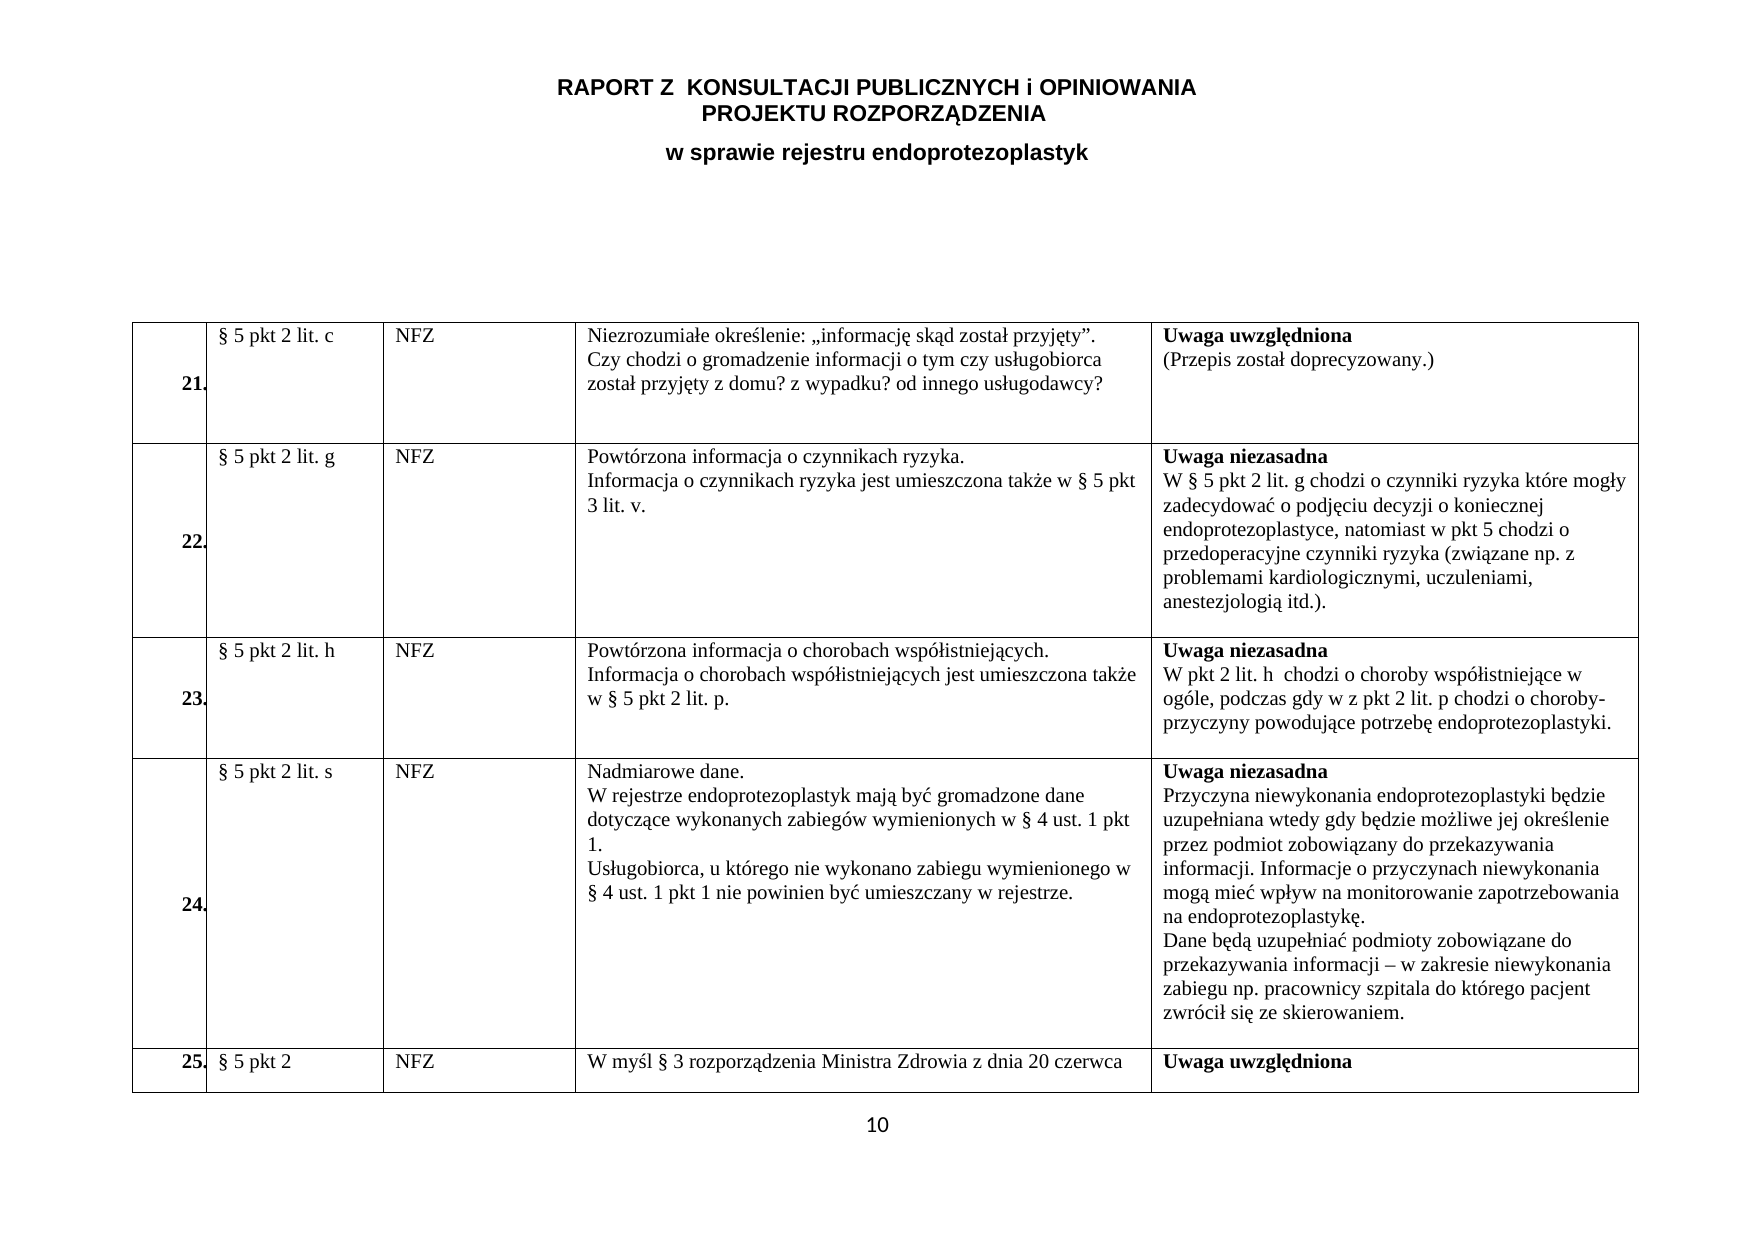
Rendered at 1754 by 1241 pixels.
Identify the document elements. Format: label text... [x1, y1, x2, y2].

table_cell Nadmiarowe dane. W rejestrze endoprotezoplastyk mają być gromadzone dane dotyczące wykonanych zabiegów wymienionych w § 4 ust. 1 pkt 1. Usługobiorca, u którego nie wykonano zabiegu wymienionego w § 4 ust. 1 pkt 1 nie powinien być umieszczany w rejestrze. [576, 759, 1151, 1048]
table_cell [576, 1049, 1151, 1092]
table_cell NFZ [384, 759, 575, 1048]
table_cell NFZ [384, 1049, 575, 1092]
table_cell § 5 pkt 2 lit. g [207, 444, 383, 637]
table_cell Uwaga uwzględniona [1152, 1049, 1638, 1092]
table_cell § 5 pkt 2 lit. c [207, 323, 383, 443]
table_cell Uwaga niezasadna W § 5 pkt 2 lit. g chodzi o czynniki ryzyka które mogły zadecydować o podjęciu decyzji o koniecznej endoprotezoplastyce, natomiast w pkt 5 chodzi o przedoperacyjne czynniki ryzyka (związane np. z problemami kardiologicznymi, uczuleniami, anestezjologią itd.). [1152, 444, 1638, 637]
table_cell § 5 pkt 2 lit. s [207, 759, 383, 1048]
table_cell [133, 444, 206, 637]
table_cell Uwaga uwzględniona (Przepis został doprecyzowany.) [1152, 323, 1638, 443]
table_cell Niezrozumiałe określenie: „informację skąd został przyjęty”. Czy chodzi o gromadzenie informacji o tym czy usługobiorca został przyjęty z domu? z wypadku? od innego usługodawcy? [576, 323, 1151, 443]
table_cell [133, 759, 206, 1048]
table_cell NFZ [384, 323, 575, 443]
table_cell Uwaga niezasadna W pkt 2 lit. h chodzi o choroby współistniejące w ogóle, podczas gdy w z pkt 2 lit. p chodzi o choroby-przyczyny powodujące potrzebę endoprotezoplastyki. [1152, 638, 1638, 758]
table_cell [133, 323, 206, 443]
table_cell NFZ [384, 444, 575, 637]
table_cell Uwaga niezasadna Przyczyna niewykonania endoprotezoplastyki będzie uzupełniana wtedy gdy będzie możliwe jej określenie przez podmiot zobowiązany do przekazywania informacji. Informacje o przyczynach niewykonania mogą mieć wpływ na monitorowanie zapotrzebowania na endoprotezoplastykę. Dane będą uzupełniać podmioty zobowiązane do przekazywania informacji – w zakresie niewykonania zabiegu np. pracownicy szpitala do którego pacjent zwrócił się ze skierowaniem. [1152, 759, 1638, 1048]
table_cell Powtórzona informacja o chorobach współistniejących. Informacja o chorobach współistniejących jest umieszczona także w § 5 pkt 2 lit. p. [576, 638, 1151, 758]
table_cell § 5 pkt 2 lit. h [207, 638, 383, 758]
table_cell NFZ [384, 638, 575, 758]
table_cell Powtórzona informacja o czynnikach ryzyka. Informacja o czynnikach ryzyka jest umieszczona także w § 5 pkt 3 lit. v. [576, 444, 1151, 637]
table_cell § 5 pkt 2 [207, 1049, 383, 1092]
table_cell [133, 638, 206, 758]
table_cell [133, 1049, 206, 1092]
